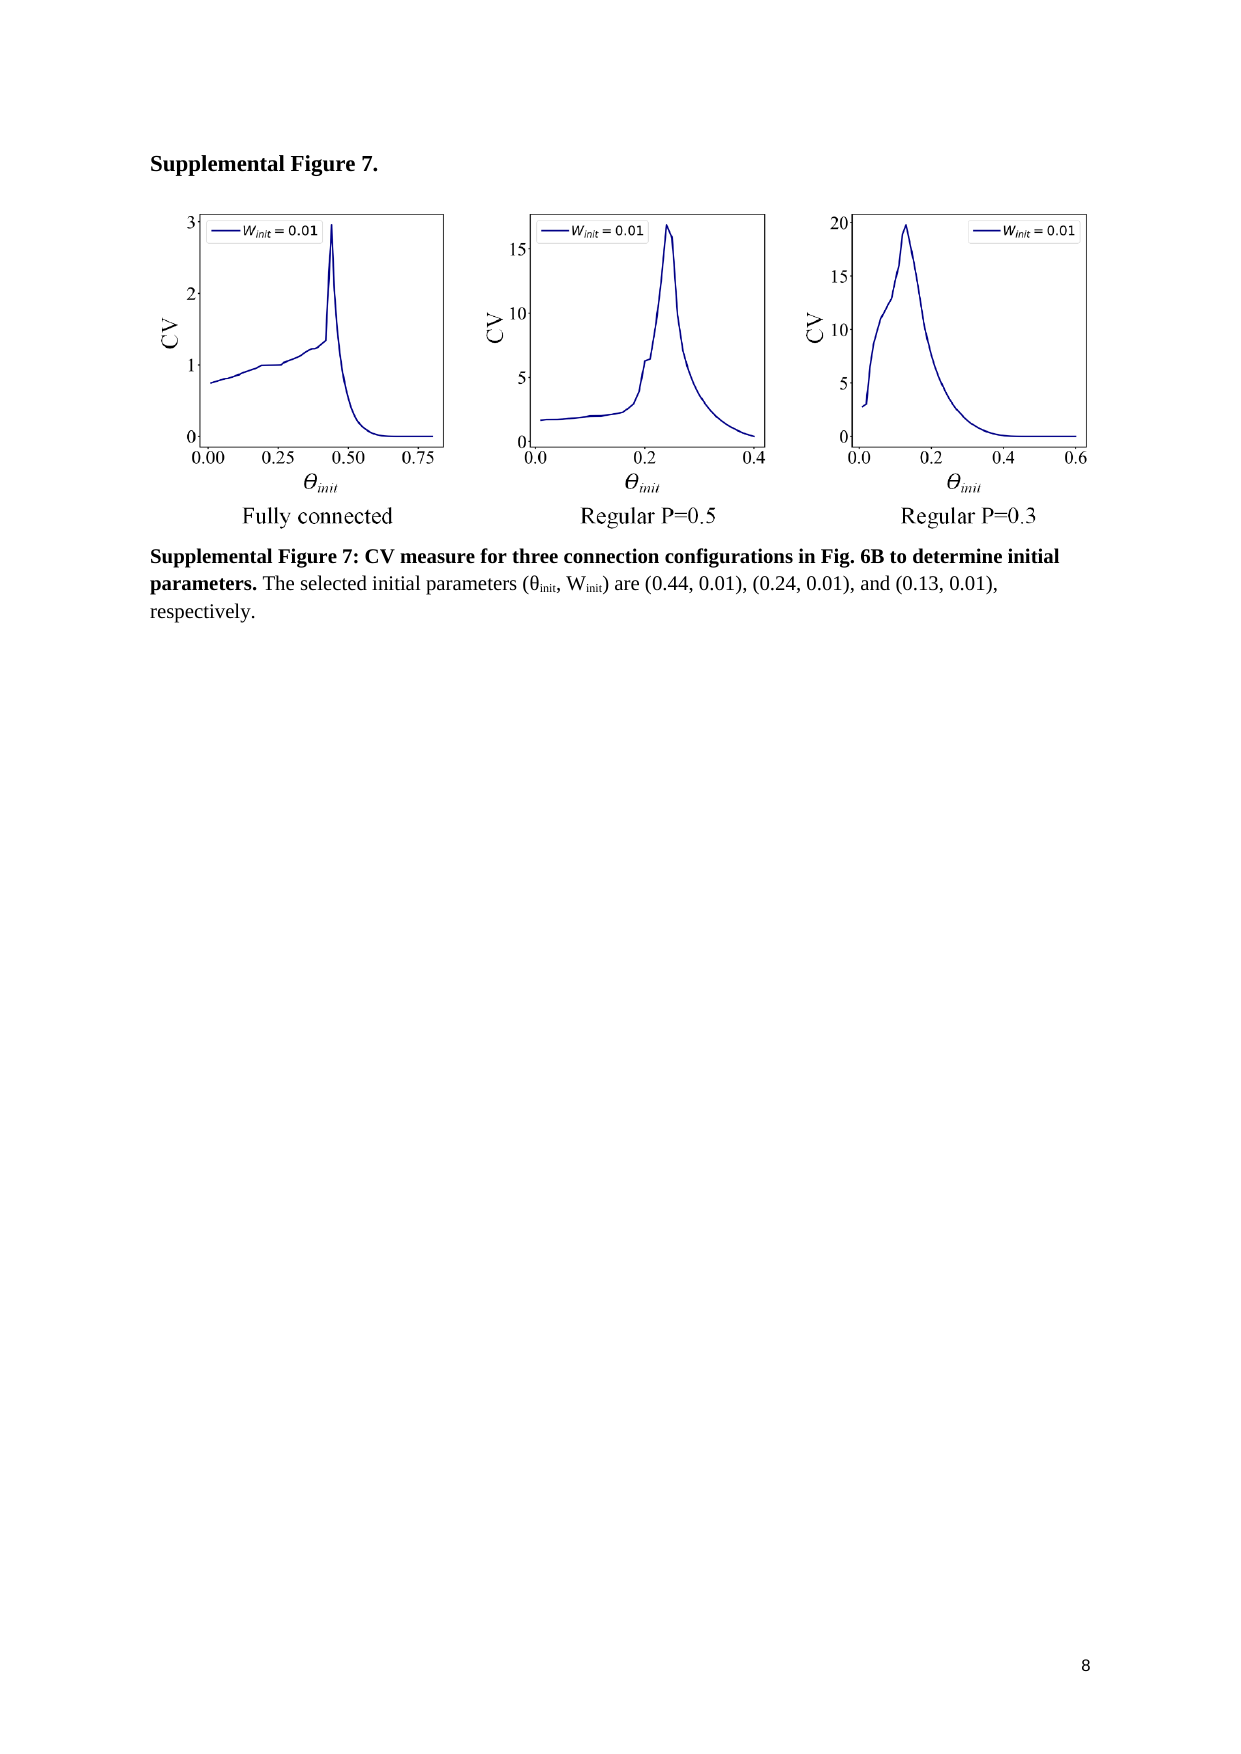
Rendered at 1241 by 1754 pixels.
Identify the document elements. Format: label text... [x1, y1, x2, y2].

picture [150, 210, 1091, 540]
text Supplemental Figure 7: CV measure for three connection configurations in Fig. 6B to determine initial parameters. The selected initial parameters (θinit, Winit) are (0.44, 0.01), (0.24, 0.01), and (0.13, 0.01), respectively. [150, 544, 1090, 623]
subtitle Supplemental Figure 7. [150, 150, 1090, 176]
